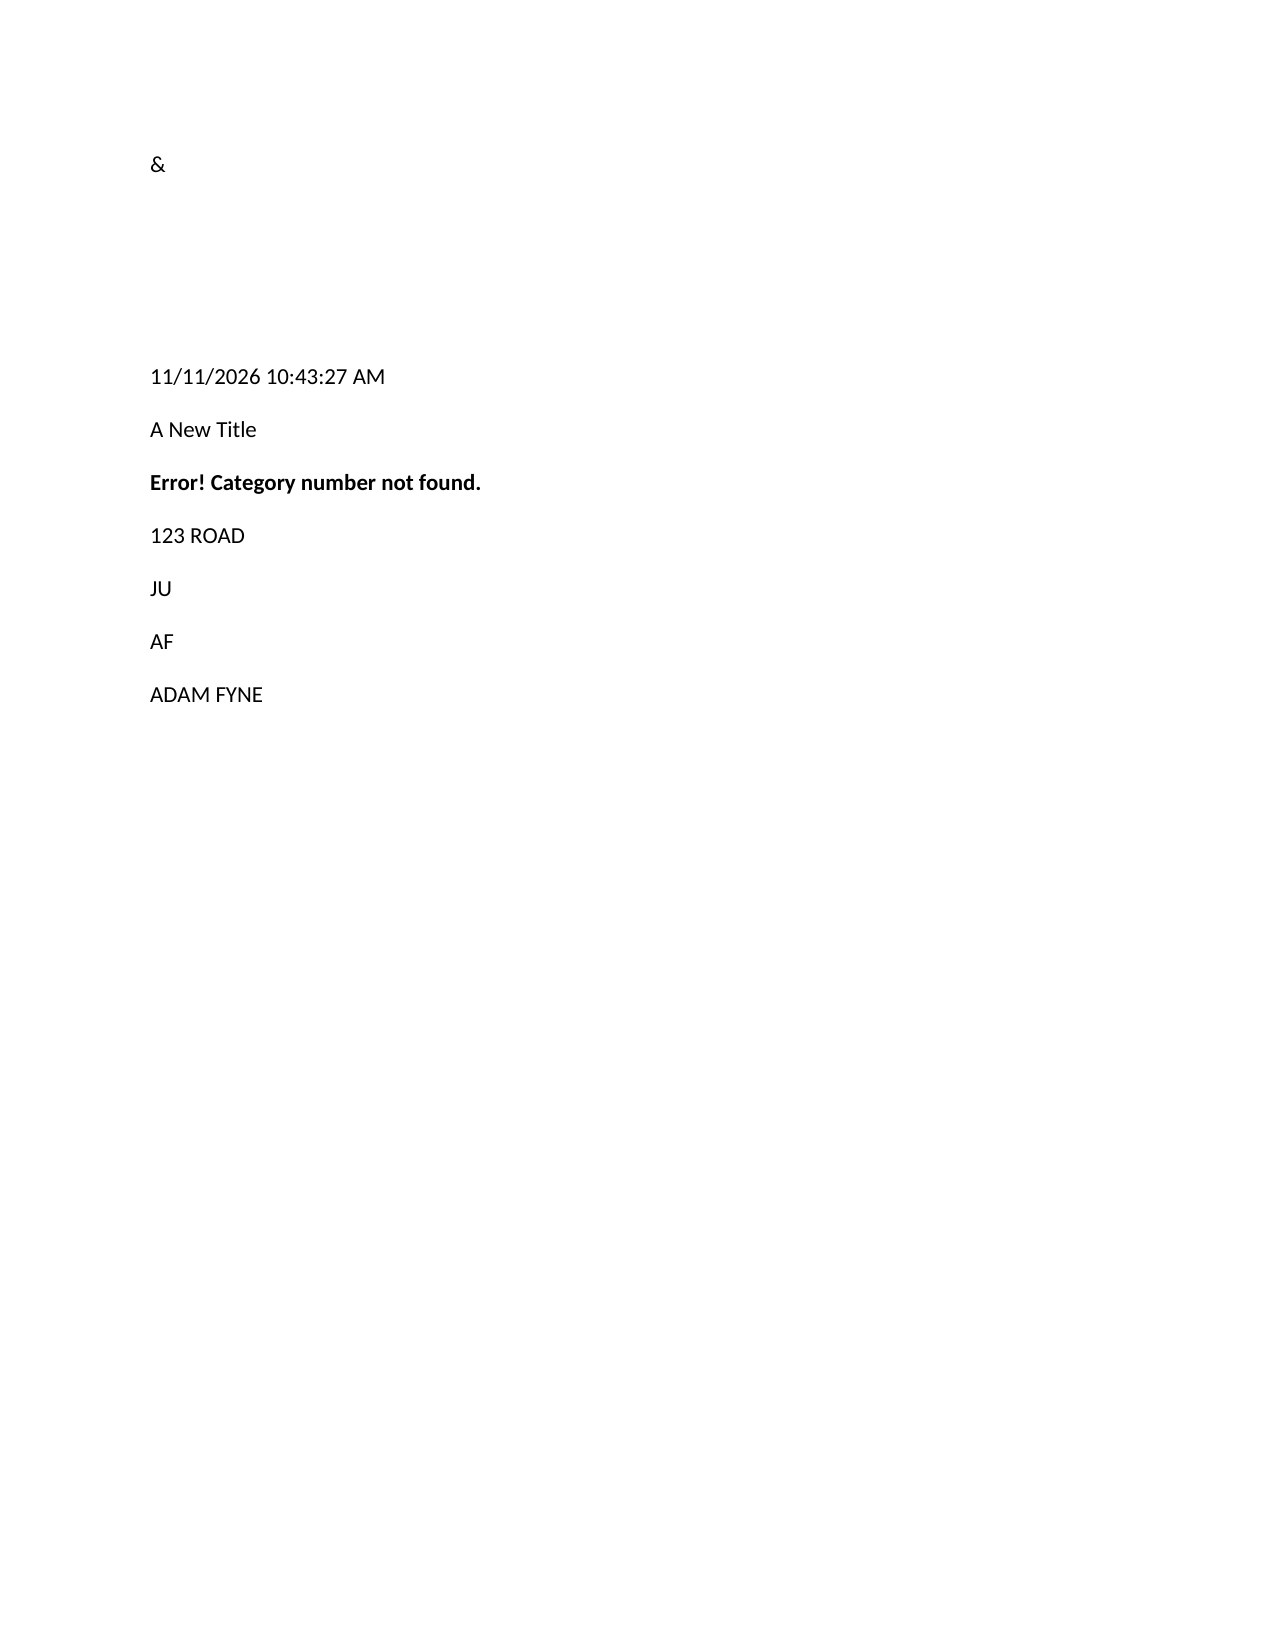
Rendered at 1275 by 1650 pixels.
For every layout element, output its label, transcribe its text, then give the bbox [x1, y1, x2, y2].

text 123 ROAD [150, 521, 1125, 549]
text AF [150, 627, 1125, 655]
text JU [150, 574, 1125, 602]
text 13/01/2025 10:05:07 AM [150, 362, 1125, 390]
text ADAM FYNE [150, 680, 1125, 708]
text Error! Category number not found. [150, 468, 1125, 496]
text A New Title [150, 415, 1125, 443]
